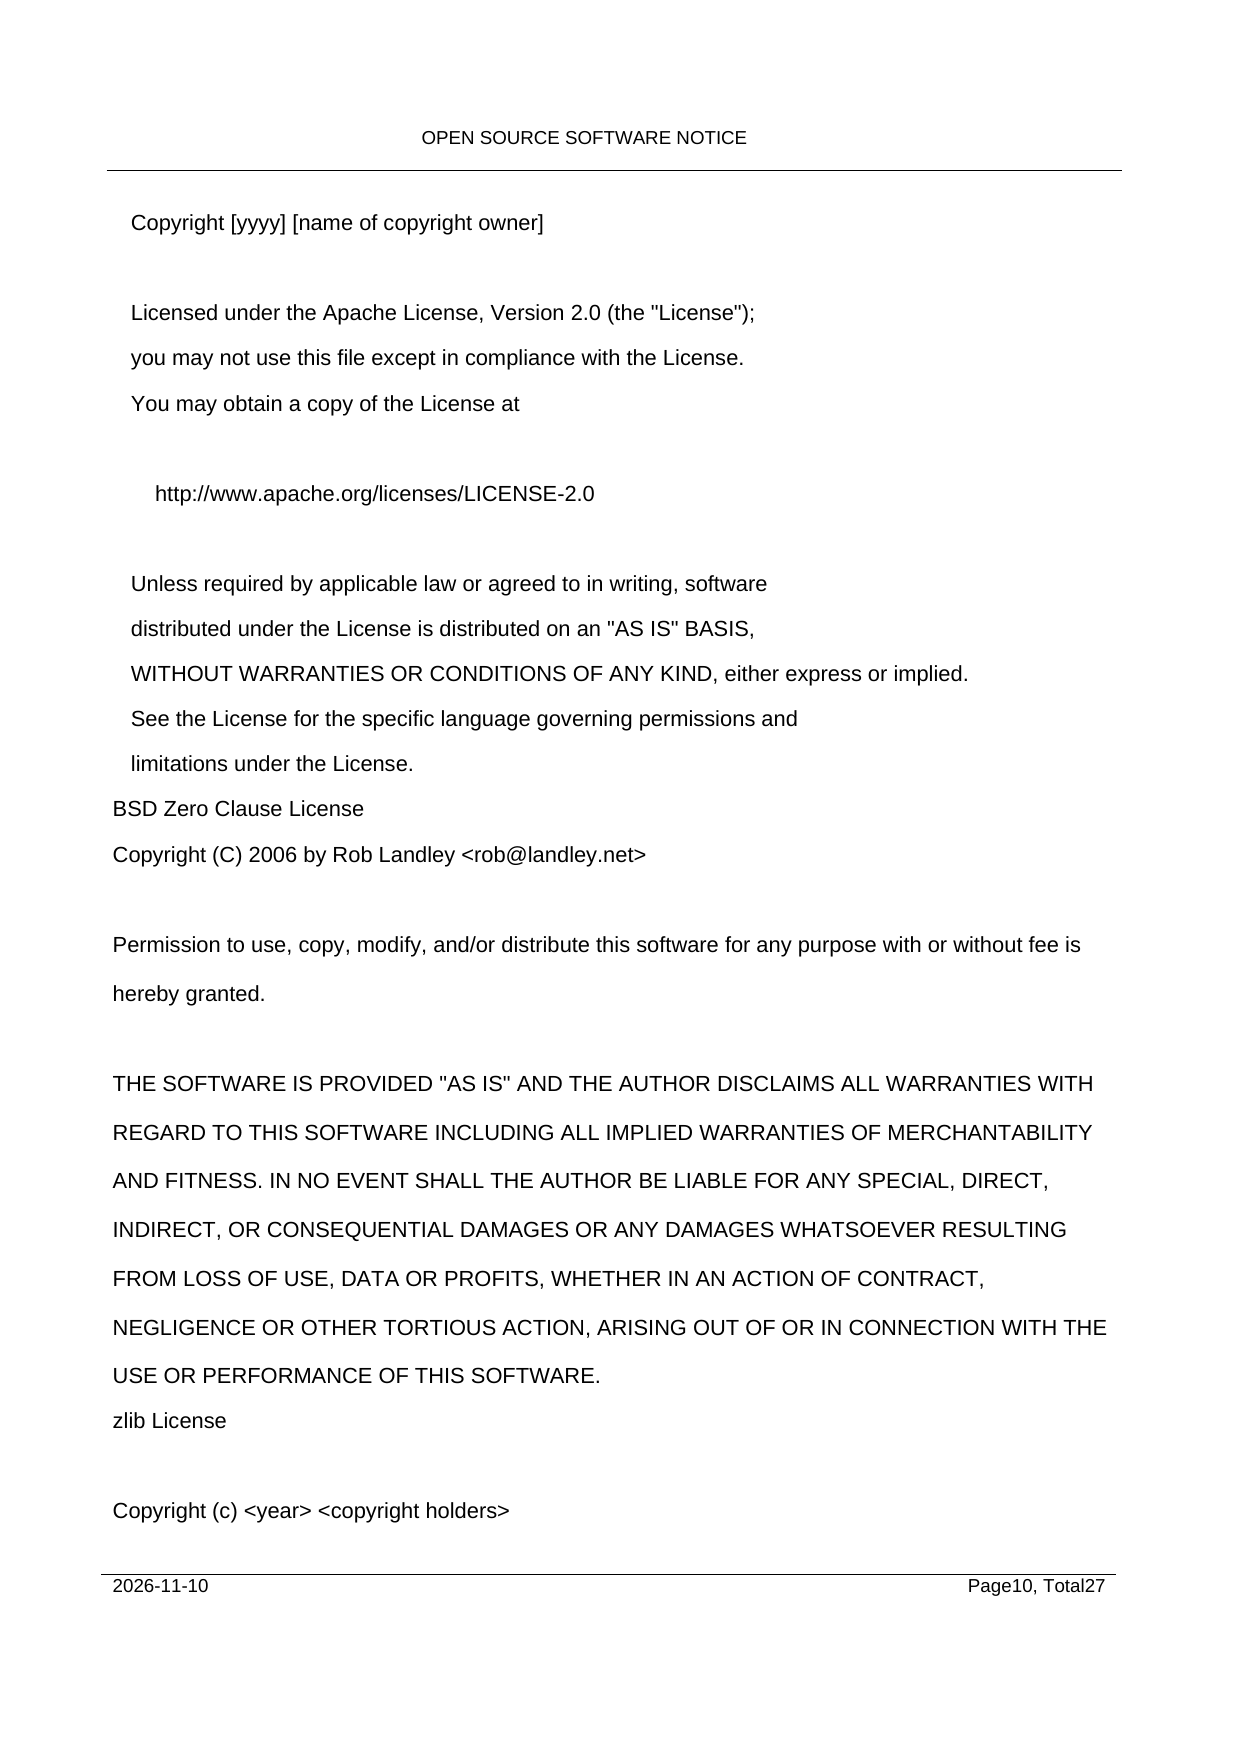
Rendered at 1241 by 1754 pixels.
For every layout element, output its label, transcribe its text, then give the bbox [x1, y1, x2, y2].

text you may not use this file except in compliance with the License. [112, 342, 1128, 374]
text http://www.apache.org/licenses/LICENSE-2.0 [112, 477, 1128, 509]
text THE SOFTWARE IS PROVIDED "AS IS" AND THE AUTHOR DISCLAIMS ALL WARRANTIES WITH REGARD TO THIS SOFTWARE INCLUDING ALL IMPLIED WARRANTIES OF MERCHANTABILITY AND FITNESS. IN NO EVENT SHALL THE AUTHOR BE LIABLE FOR ANY SPECIAL, DIRECT, INDIRECT, OR CONSEQUENTIAL DAMAGES OR ANY DAMAGES WHATSOEVER RESULTING FROM LOSS OF USE, DATA OR PROFITS, WHETHER IN AN ACTION OF CONTRACT, NEGLIGENCE OR OTHER TORTIOUS ACTION, ARISING OUT OF OR IN CONNECTION WITH THE USE OR PERFORMANCE OF THIS SOFTWARE. [112, 1067, 1128, 1392]
text Copyright [yyyy] [name of copyright owner] [112, 206, 1128, 239]
text limitations under the License. [112, 748, 1128, 780]
text You may obtain a copy of the License at [112, 387, 1128, 419]
text Licensed under the Apache License, Version 2.0 (the "License"); [112, 297, 1128, 329]
text BSD Zero Clause License [112, 793, 1128, 825]
text Copyright (C) 2006 by Rob Landley <rob@landley.net> [112, 838, 1128, 870]
text Permission to use, copy, modify, and/or distribute this software for any purpose with or without fee is hereby granted. [112, 928, 1128, 1009]
text Unless required by applicable law or agreed to in writing, software [112, 567, 1128, 600]
text WITHOUT WARRANTIES OR CONDITIONS OF ANY KIND, either express or implied. [112, 657, 1128, 690]
text zlib License [112, 1404, 1128, 1437]
text distributed under the License is distributed on an "AS IS" BASIS, [112, 612, 1128, 645]
text See the License for the specific language governing permissions and [112, 702, 1128, 735]
text Copyright (c) <year> <copyright holders> [112, 1495, 1128, 1527]
